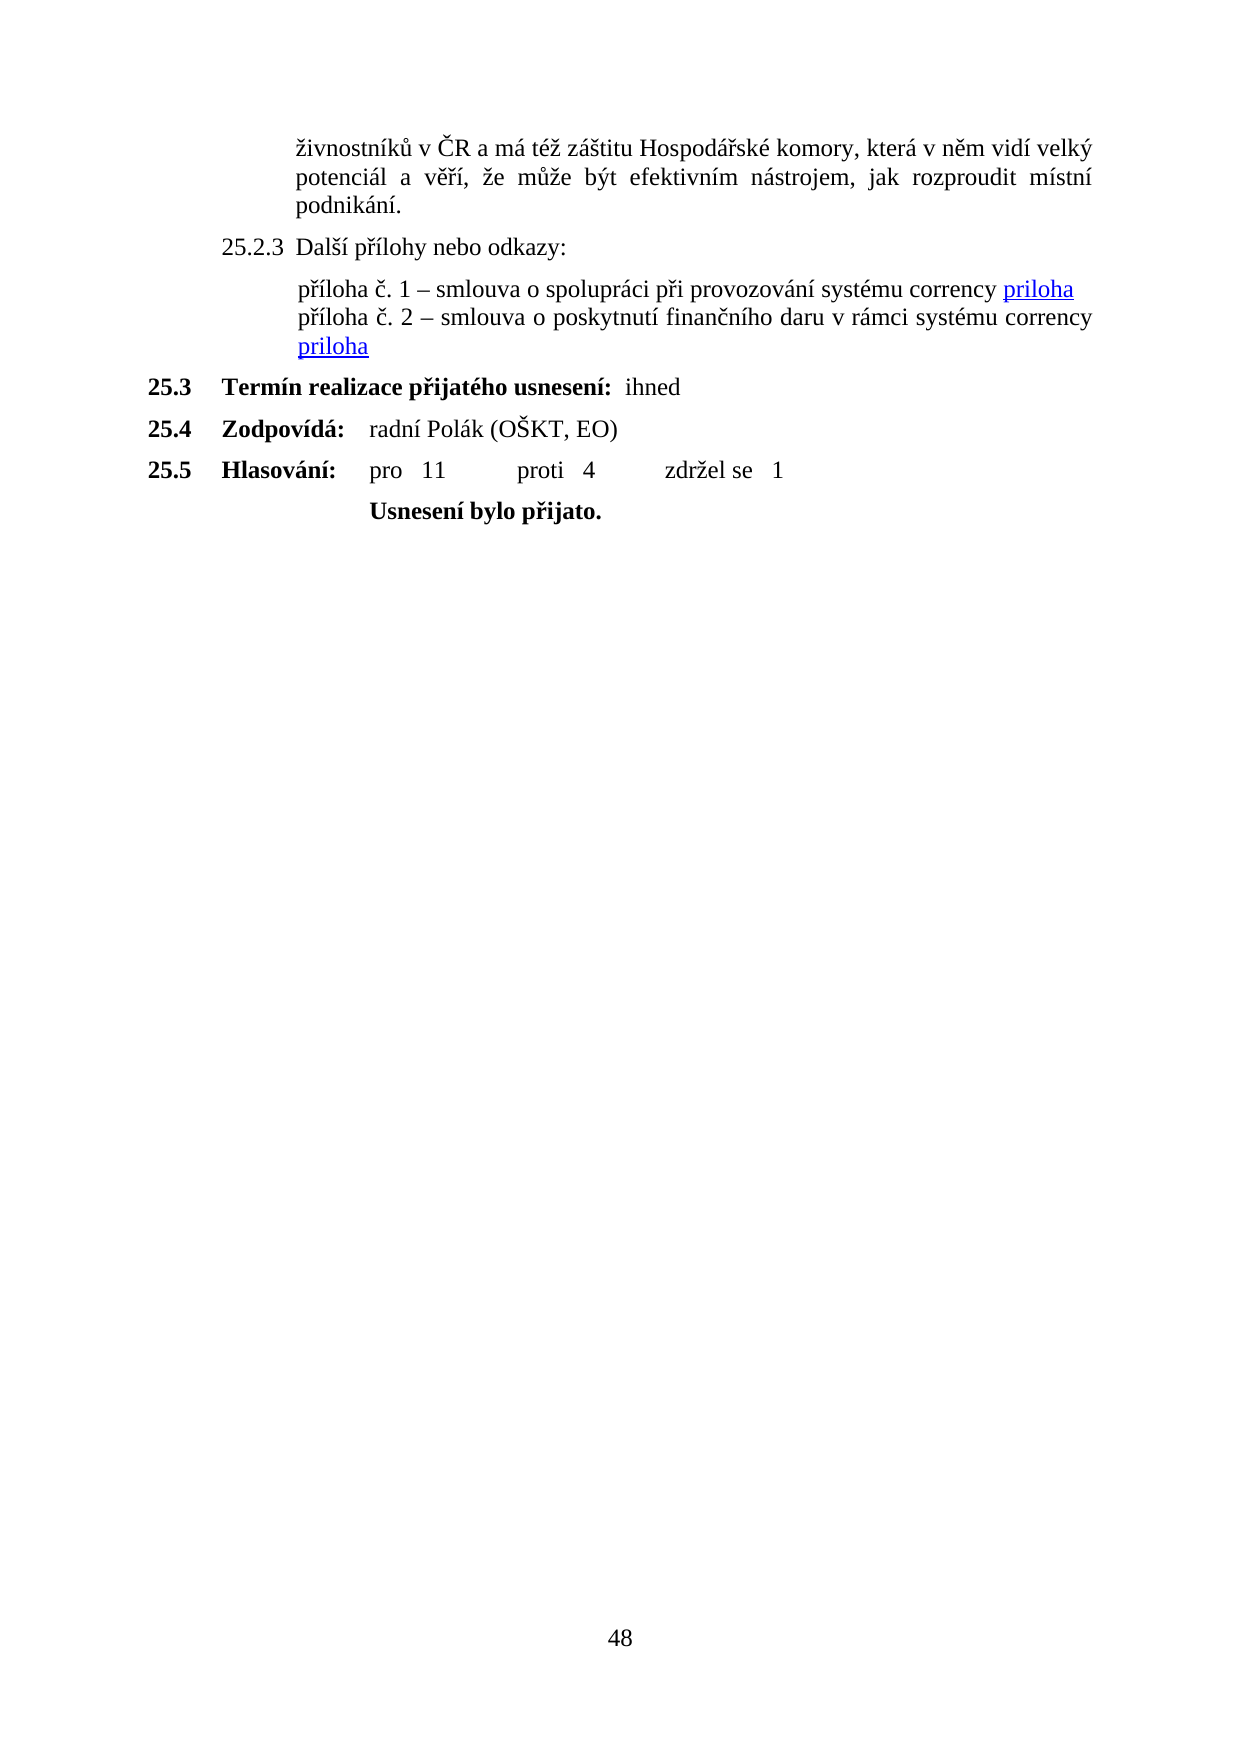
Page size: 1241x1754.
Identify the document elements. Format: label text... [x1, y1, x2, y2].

text 25.3 Termín realizace přijatého usnesení: ihned [148, 372, 1093, 401]
text 25.2.3 Další přílohy nebo odkazy: [221, 232, 1093, 261]
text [295, 133, 1093, 220]
text příloha č. 1 – smlouva o spolupráci při provozování systému corrency priloha [298, 274, 1093, 302]
text 25.4 Zodpovídá: radní Polák (OŠKT, EO) [148, 414, 1093, 442]
text příloha č. 2 – smlouva o poskytnutí finančního daru v rámci systému corrency priloha [298, 302, 1093, 360]
text 25.5 Hlasování: pro 11 proti 4 zdržel se 1 [148, 455, 1093, 484]
text Usnesení bylo přijato. [369, 496, 1093, 525]
